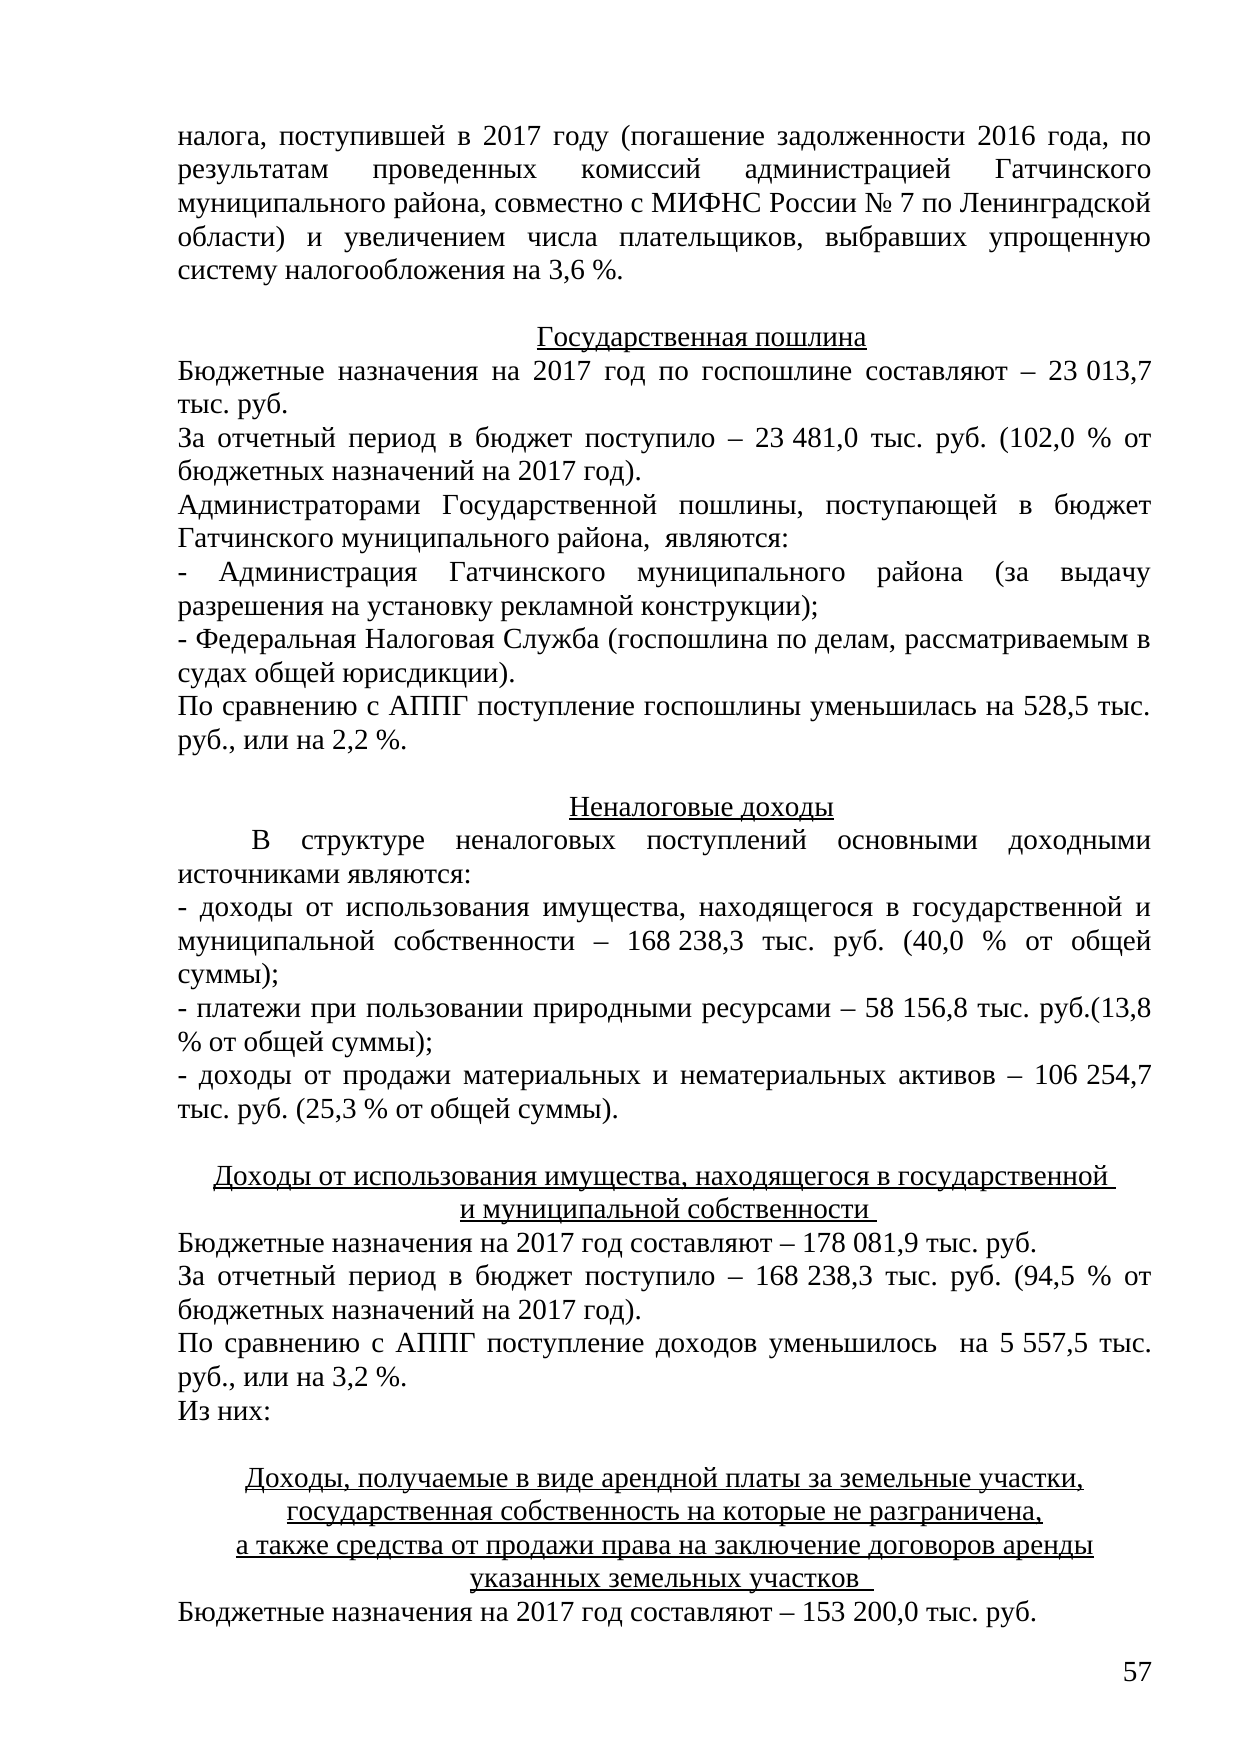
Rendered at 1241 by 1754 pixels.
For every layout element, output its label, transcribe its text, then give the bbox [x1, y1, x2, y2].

text Доходы, получаемые в виде арендной платы за земельные участки, государственная собственность на которые не разграничена, [177, 1460, 1152, 1527]
text - доходы от продажи материальных и нематериальных активов – 106 254,7 тыс. руб. (25,3 % от общей суммы). [177, 1057, 1152, 1124]
text В структуре неналоговых поступлений основными доходными источниками являются: [177, 822, 1152, 889]
text За отчетный период в бюджет поступило – 168 238,3 тыс. руб. (94,5 % от бюджетных назначений на 2017 год). [177, 1258, 1152, 1326]
text Из них: [177, 1393, 1152, 1426]
text За отчетный период в бюджет поступило – 23 481,0 тыс. руб. (102,0 % от бюджетных назначений на 2017 год). [177, 420, 1152, 487]
text Доходы от использования имущества, находящегося в государственной и муниципальной собственности [177, 1158, 1152, 1225]
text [177, 118, 1152, 286]
text - Администрация Гатчинского муниципального района (за выдачу разрешения на установку рекламной конструкции); [177, 554, 1152, 621]
text Неналоговые доходы [177, 789, 1152, 822]
text По сравнению с АППГ поступление госпошлины уменьшилась на 528,5 тыс. руб., или на 2,2 %. [177, 688, 1152, 755]
text Государственная пошлина [177, 319, 1152, 353]
text Бюджетные назначения на 2017 год составляют – 153 200,0 тыс. руб. [177, 1594, 1152, 1627]
text - Федеральная Налоговая Служба (госпошлина по делам, рассматриваемым в судах общей юрисдикции). [177, 621, 1152, 688]
text - доходы от использования имущества, находящегося в государственной и муниципальной собственности – 168 238,3 тыс. руб. (40,0 % от общей суммы); [177, 889, 1152, 990]
text - платежи при пользовании природными ресурсами – 58 156,8 тыс. руб.(13,8 % от общей суммы); [177, 990, 1152, 1057]
text Бюджетные назначения на 2017 год составляют – 178 081,9 тыс. руб. [773, 1225, 1152, 1258]
text Бюджетные назначения на 2017 год по госпошлине составляют – 23 013,7 тыс. руб. [177, 353, 1152, 420]
text а также средства от продажи права на заключение договоров аренды указанных земельных участков [177, 1527, 1152, 1594]
text Администраторами Государственной пошлины, поступающей в бюджет Гатчинского муниципального района, являются: [177, 487, 1152, 554]
text По сравнению с АППГ поступление доходов уменьшилось на 5 557,5 тыс. руб., или на 3,2 %. [177, 1326, 1152, 1393]
